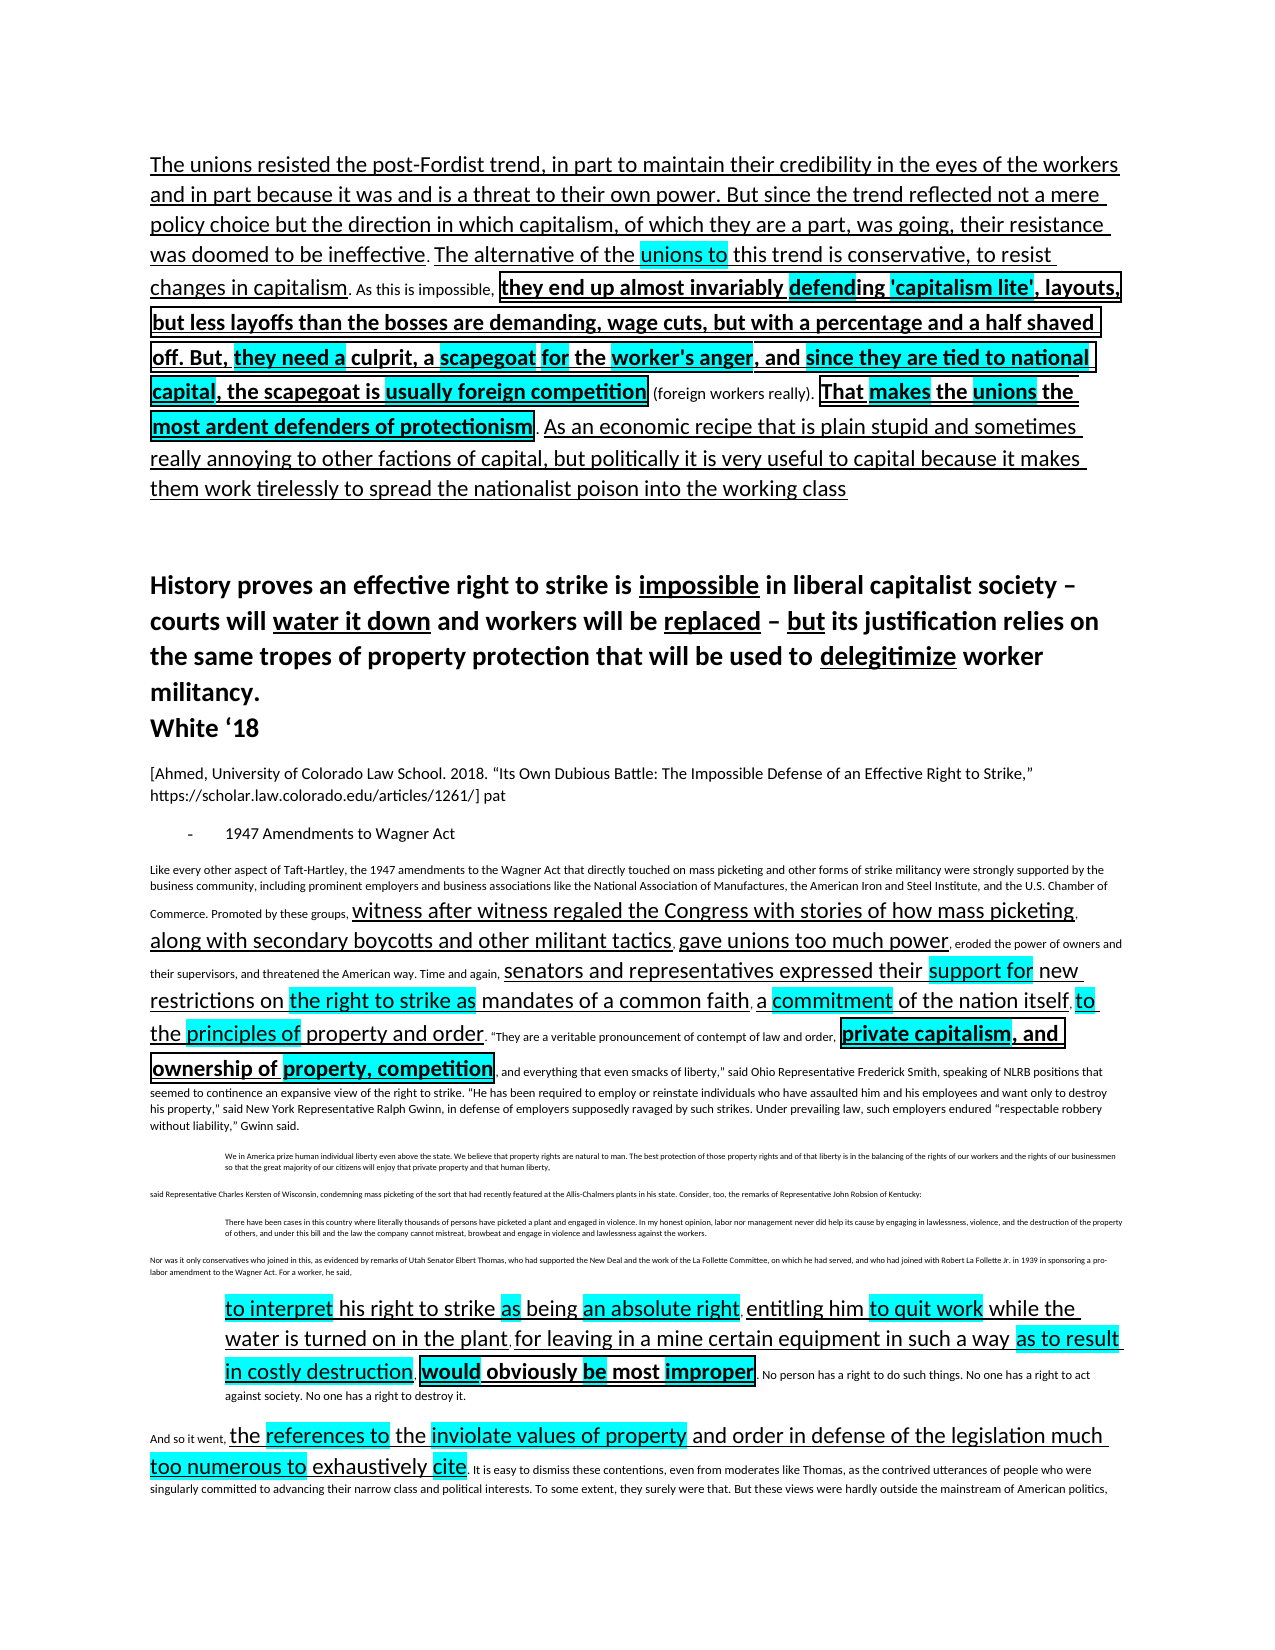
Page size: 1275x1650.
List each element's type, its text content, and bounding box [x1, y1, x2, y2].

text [150, 1422, 1125, 1496]
text Like every other aspect of Taft-Hartley, the 1947 amendments to the Wagner Act that directly touched on mass picketing and other forms of strike militancy were strongly supported by the business community, including prominent employers and business associations like the National Association of Manufactures, the American Iron and Steel Institute, and the U.S. Chamber of Commerce. Promoted by these groups, witness after witness regaled the Congress with stories of how mass picketing, along with secondary boycotts and other militant tactics, gave unions too much power, eroded the power of owners and their supervisors, and threatened the American way. Time and again, senators and representatives expressed their support for new restrictions on the right to strike as mandates of a common faith, a commitment of the nation itself, to the principles of property and order. “They are a veritable pronouncement of contempt of law and order, private capitalism, and ownership of property, competition, and everything that even smacks of liberty,” said Ohio Representative Frederick Smith, speaking of NLRB positions that seemed to continence an expansive view of the right to strike. “He has been required to employ or reinstate individuals who have assaulted him and his employees and want only to destroy his property,” said New York Representative Ralph Gwinn, in defense of employers supposedly ravaged by such strikes. Under prevailing law, such employers endured “respectable robbery without liability,” Gwinn said. [150, 862, 1125, 1133]
text Nor was it only conservatives who joined in this, as evidenced by remarks of Utah Senator Elbert Thomas, who had supported the New Deal and the work of the La Follette Committee, on which he had served, and who had joined with Robert La Follette Jr. in 1939 in sponsoring a pro-labor amendment to the Wagner Act. For a worker, he said, [150, 1256, 1125, 1277]
text The unions resisted the post-Fordist trend, in part to maintain their credibility in the eyes of the workers and in part because it was and is a threat to their own power. But since the trend reflected not a mere policy choice but the direction in which capitalism, of which they are a part, was going, their resistance was doomed to be ineffective. The alternative of the unions to this trend is conservative, to resist changes in capitalism. As this is impossible, they end up almost invariably defending 'capitalism lite', layouts, but less layoffs than the bosses are demanding, wage cuts, but with a percentage and a half shaved off. But, they need a culprit, a scapegoat for the worker's anger, and since they are tied to national capital, the scapegoat is usually foreign competition (foreign workers really). That makes the unions the most ardent defenders of protectionism. As an economic recipe that is plain stupid and sometimes really annoying to other factions of capital, but politically it is very useful to capital because it makes them work tirelessly to spread the nationalist poison into the working class [150, 150, 1125, 502]
list 1947 Amendments to Wagner Act [187, 823, 1125, 844]
text White ‘18 [150, 711, 1125, 744]
subtitle History proves an effective right to strike is impossible in liberal capitalist society – courts will water it down and workers will be replaced – but its justification relies on the same tropes of property protection that will be used to delegitimize worker militancy. [150, 568, 1125, 708]
text to interpret his right to strike as being an absolute right, entitling him to quit work while the water is turned on in the plant, for leaving in a mine certain equipment in such a way as to result in costly destruction, would obviously be most improper. No person has a right to do such things. No one has a right to act against society. No one has a right to destroy it. [225, 1294, 1125, 1404]
text [Ahmed, University of Colorado Law School. 2018. “Its Own Dubious Battle: The Impossible Defense of an Effective Right to Strike,” https://scholar.law.colorado.edu/articles/1261/] pat [150, 763, 1125, 805]
